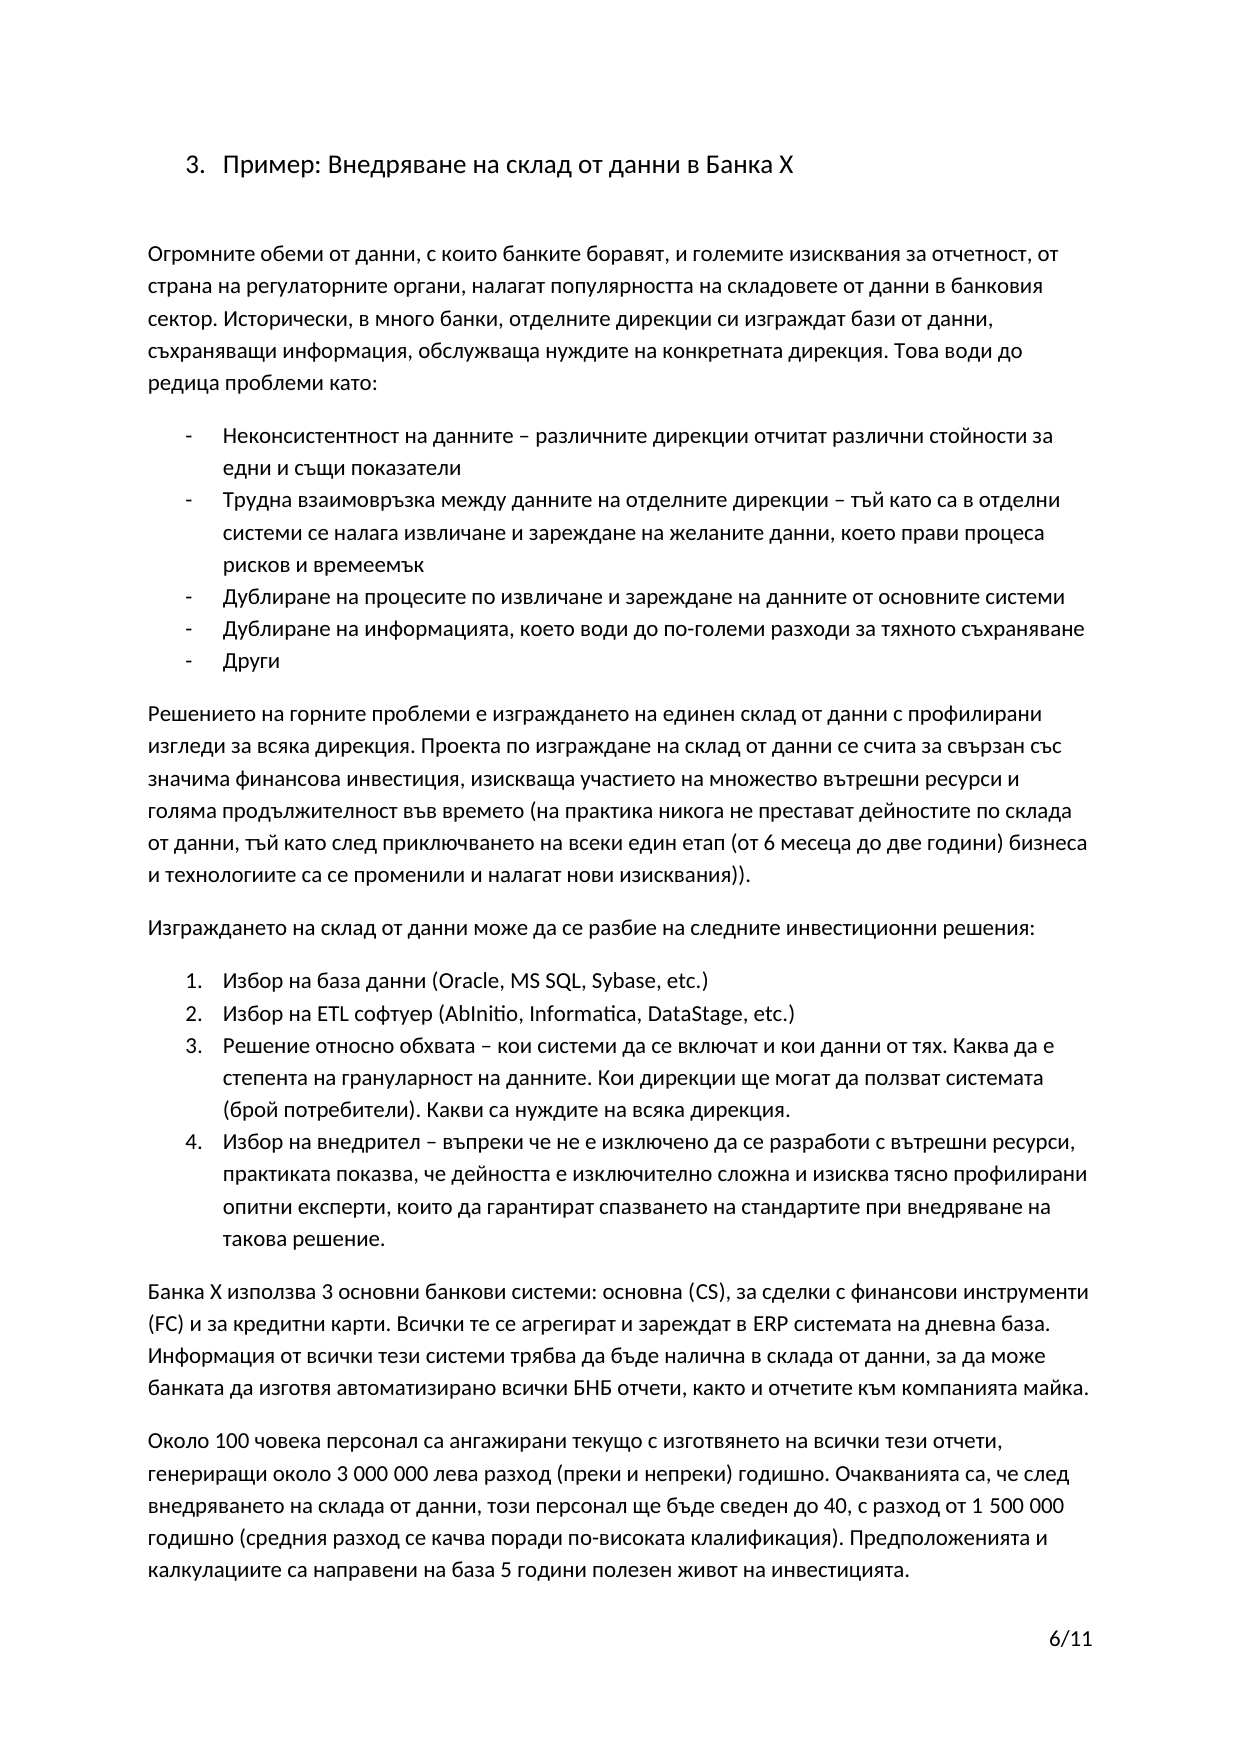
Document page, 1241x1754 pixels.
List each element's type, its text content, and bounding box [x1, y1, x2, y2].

list Решение относно обхвата – кои системи да се включат и кои данни от тях. Каква да е степента на грануларност на данните. Кои дирекции ще могат да ползват системата (брой потребители). Какви са нуждите на всяка дирекция. [185, 1031, 1093, 1123]
text Решението на горните проблеми е изграждането на единен склад от данни с профилирани изгледи за всяка дирекция. Проекта по изграждане на склад от данни се счита за свързан със значима финансова инвестиция, изискваща участието на множество вътрешни ресурси и голяма продължителност във времето (на практика никога не престават дейностите по склада от данни, тъй като след приключването на всеки един етап (от 6 месеца до две години) бизнеса и технологиите са се променили и налагат нови изисквания)). [148, 699, 1093, 888]
list Дублиране на процесите по извличане и зареждане на данните от основните системи [185, 582, 1093, 610]
list Избор на база данни (Oracle, MS SQL, Sybase, etc.) [185, 966, 1093, 994]
list Избор на ETL софтуер (AbInitio, Informatica, DataStage, etc.) [185, 999, 1093, 1027]
list Пример: Внедряване на склад от данни в Банка Х [185, 148, 1093, 181]
list Избор на внедрител – въпреки че не е изключено да се разработи с вътрешни ресурси, практиката показва, че дейността е изключително сложна и изисква тясно профилирани опитни експерти, които да гарантират спазването на стандартите при внедряване на такова решение. [185, 1127, 1093, 1252]
list Дублиране на информацията, което води до по-големи разходи за тяхното съхраняване [185, 614, 1093, 642]
text Изграждането на склад от данни може да се разбие на следните инвестиционни решения: [148, 913, 1093, 941]
text Огромните обеми от данни, с които банките боравят, и големите изисквания за отчетност, от страна на регулаторните органи, налагат популярността на складовете от данни в банковия сектор. Исторически, в много банки, отделните дирекции си изграждат бази от данни, съхраняващи информация, обслужваща нуждите на конкретната дирекция. Това води до редица проблеми като: [148, 239, 1093, 396]
text Около 100 човека персонал са ангажирани текущо с изготвянето на всички тези отчети, генериращи около 3 000 000 лева разход (преки и непреки) годишно. Очакванията са, че след внедряването на склада от данни, този персонал ще бъде сведен до 40, с разход от 1 500 000 годишно (средния разход се качва поради по-високата клалификация). Предположенията и калкулациите са направени на база 5 години полезен живот на инвестицията. [148, 1427, 1093, 1583]
text Банка Х използва 3 основни банкови системи: основна (CS), за сделки с финансови инструменти (FC) и за кредитни карти. Всички те се агрегират и зареждат в ERP системата на дневна база. Информация от всички тези системи трябва да бъде налична в склада от данни, за да може банката да изготвя автоматизирано всички БНБ отчети, както и отчетите към компанията майка. [148, 1277, 1093, 1402]
list Трудна взаимовръзка между данните на отделните дирекции – тъй като са в отделни системи се налага извличане и зареждане на желаните данни, което прави процеса рисков и времеемък [185, 486, 1093, 578]
list Неконсистентност на данните – различните дирекции отчитат различни стойности за едни и същи показатели [185, 421, 1093, 481]
list Други [185, 646, 1093, 674]
